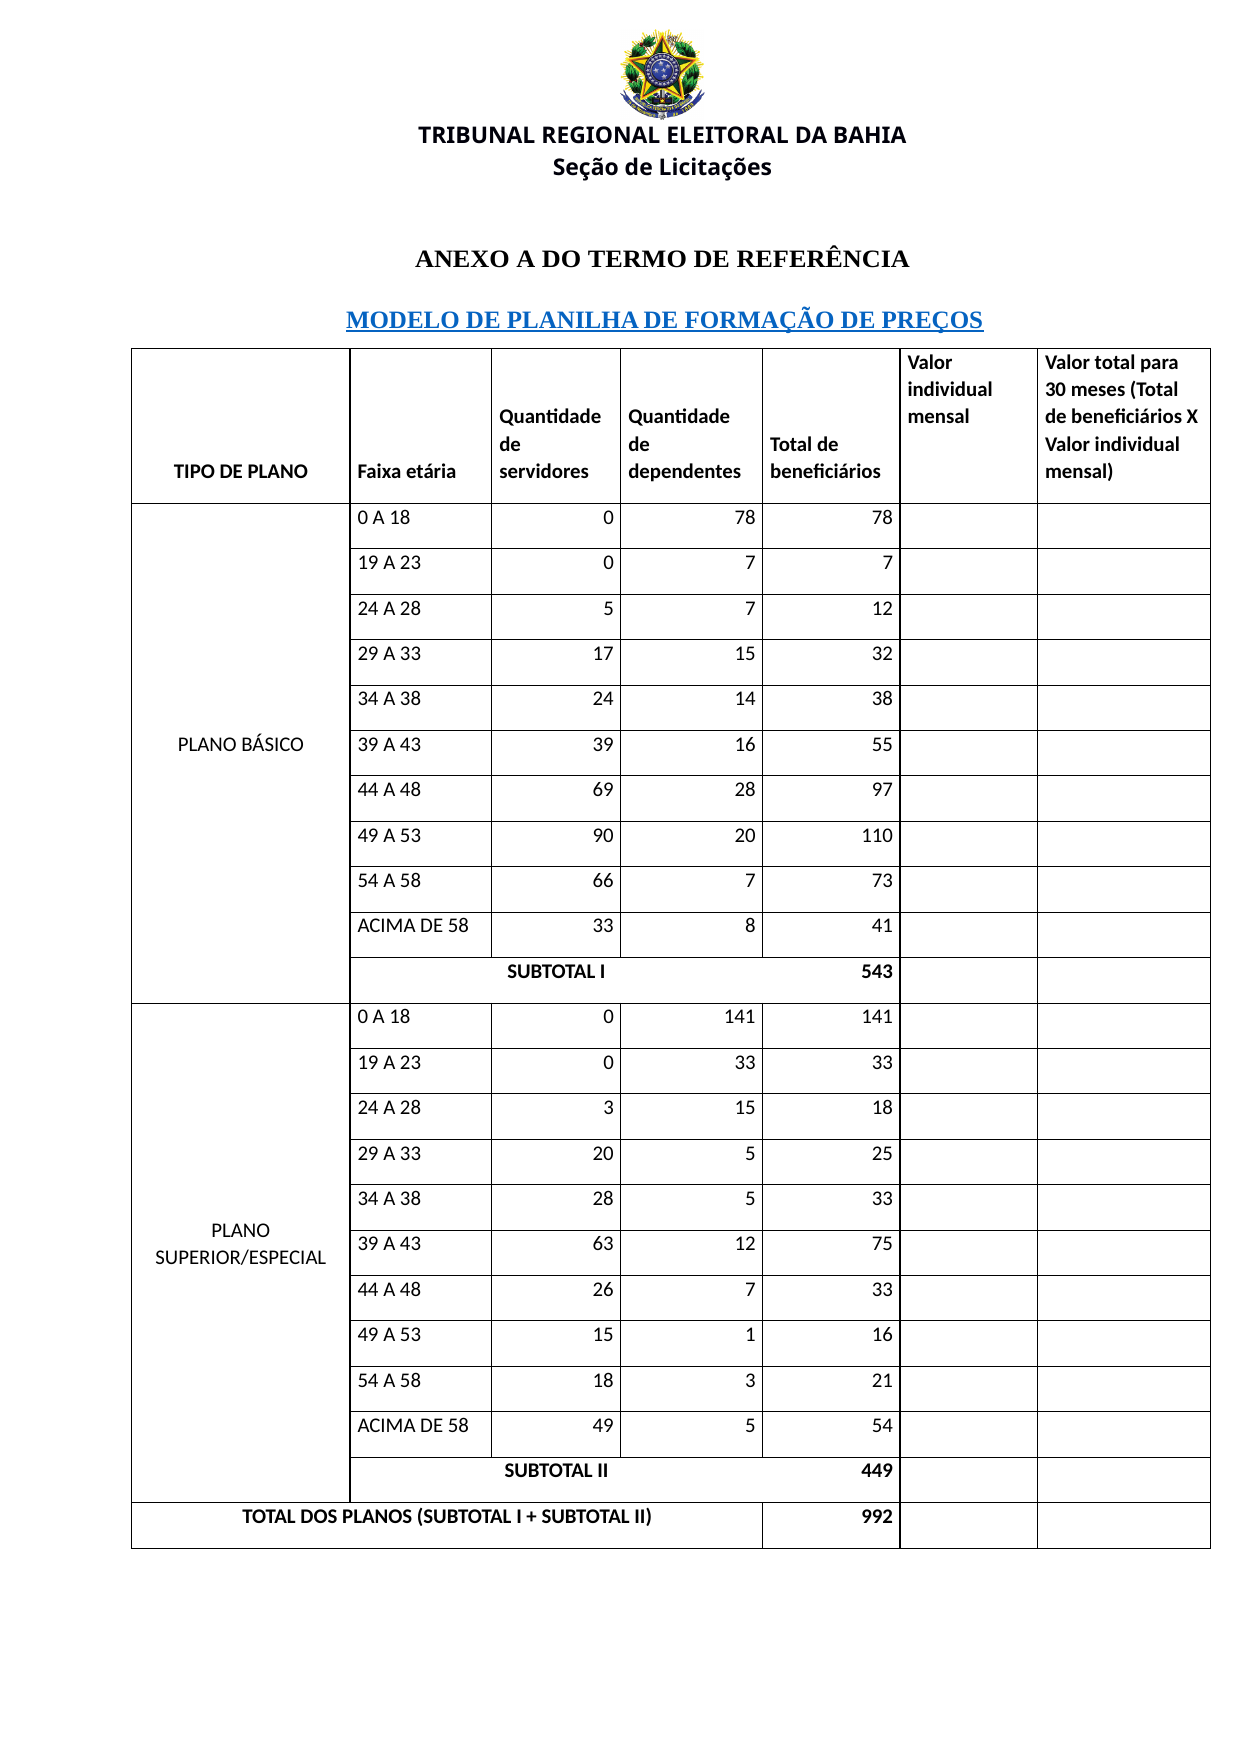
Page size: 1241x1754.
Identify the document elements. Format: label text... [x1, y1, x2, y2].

table_cell 39 A 43 [351, 731, 491, 775]
table_cell 63 [492, 1231, 620, 1275]
table_cell 78 [763, 504, 899, 548]
table_cell 0 [492, 1049, 620, 1093]
table_cell [1038, 640, 1210, 684]
table_cell ACIMA DE 58 [351, 1412, 491, 1457]
table_cell 141 [621, 1004, 762, 1048]
table_cell 66 [492, 867, 620, 912]
table_cell [1038, 1185, 1210, 1229]
table_cell [1038, 913, 1210, 957]
table_cell [901, 1231, 1037, 1275]
table_cell [1038, 1004, 1210, 1048]
table_cell 49 [492, 1412, 620, 1457]
table_header Quantidade de dependentes [621, 349, 762, 503]
table_cell 54 A 58 [351, 867, 491, 912]
table_cell 0 [492, 504, 620, 548]
table_cell 16 [621, 731, 762, 775]
table_cell [901, 867, 1037, 912]
table_cell SUBTOTAL I [351, 958, 763, 1002]
table_cell 28 [492, 1185, 620, 1229]
table_cell 29 A 33 [351, 640, 491, 684]
table_cell [901, 913, 1037, 957]
table_cell 33 [621, 1049, 762, 1093]
table_cell [901, 504, 1037, 548]
table_cell 75 [763, 1231, 899, 1275]
table_cell 73 [763, 867, 899, 912]
table_cell [1038, 1231, 1210, 1275]
table_cell 16 [763, 1321, 899, 1366]
table_cell 0 [492, 549, 620, 594]
table_cell 39 [492, 731, 620, 775]
table_cell [901, 1049, 1037, 1093]
table_cell [1038, 1276, 1210, 1320]
table_cell [1038, 776, 1210, 821]
text ANEXO A DO TERMO DE REFERÊNCIA [133, 244, 1192, 273]
table_cell 29 A 33 [351, 1140, 491, 1184]
table_cell TOTAL DOS PLANOS (SUBTOTAL I + SUBTOTAL II) [132, 1503, 762, 1547]
table_cell 24 [492, 686, 620, 730]
table_cell 0 A 18 [351, 504, 491, 548]
table_cell [1038, 1367, 1210, 1411]
table_cell ACIMA DE 58 [351, 913, 491, 957]
table_header Faixa etária [351, 349, 491, 503]
table_cell 12 [763, 595, 899, 639]
table_cell [901, 1458, 1037, 1502]
table_cell 7 [621, 549, 762, 594]
table_cell 543 [763, 958, 899, 1002]
table_cell 15 [621, 640, 762, 684]
table_cell [1038, 1321, 1210, 1366]
table_cell 19 A 23 [351, 549, 491, 594]
table_cell [901, 822, 1037, 866]
table_cell 12 [621, 1231, 762, 1275]
table_cell 5 [621, 1140, 762, 1184]
table_cell [901, 595, 1037, 639]
table_header Total de beneficiários [763, 349, 899, 503]
table_cell 7 [763, 549, 899, 594]
table_cell 54 [763, 1412, 899, 1457]
table_cell [901, 776, 1037, 821]
table_cell 0 [492, 1004, 620, 1048]
table_cell 78 [621, 504, 762, 548]
table_cell [901, 1276, 1037, 1320]
table_cell 14 [621, 686, 762, 730]
table_cell 5 [621, 1412, 762, 1457]
table_cell 3 [492, 1094, 620, 1139]
table_cell 24 A 28 [351, 595, 491, 639]
table_cell [1038, 1140, 1210, 1184]
table_cell [1038, 1458, 1210, 1502]
table_cell [1038, 822, 1210, 866]
table_cell 33 [763, 1276, 899, 1320]
table_cell 33 [492, 913, 620, 957]
table_cell 90 [492, 822, 620, 866]
table_cell [1038, 686, 1210, 730]
table_cell 44 A 48 [351, 1276, 491, 1320]
text MODELO DE PLANILHA DE FORMAÇÃO DE PREÇOS [133, 302, 1196, 335]
table_cell [1038, 731, 1210, 775]
table_cell 18 [492, 1367, 620, 1411]
table_cell 41 [763, 913, 899, 957]
table_header TIPO DE PLANO [132, 349, 349, 503]
table_cell SUBTOTAL II [351, 1458, 763, 1502]
table_cell 54 A 58 [351, 1367, 491, 1411]
table_cell [901, 1094, 1037, 1139]
table_cell [1038, 1412, 1210, 1457]
table_cell [901, 549, 1037, 594]
table_cell 33 [763, 1185, 899, 1229]
table_cell 5 [492, 595, 620, 639]
table_cell [1038, 549, 1210, 594]
table_cell 110 [763, 822, 899, 866]
table_cell 15 [621, 1094, 762, 1139]
table_cell 39 A 43 [351, 1231, 491, 1275]
table_cell 0 A 18 [351, 1004, 491, 1048]
table_header Valor individual mensal [901, 349, 1037, 503]
table_cell [1038, 1049, 1210, 1093]
table_cell 24 A 28 [351, 1094, 491, 1139]
table_cell 26 [492, 1276, 620, 1320]
table_cell 7 [621, 1276, 762, 1320]
table_cell [901, 958, 1037, 1002]
table_cell [901, 1412, 1037, 1457]
table_cell 97 [763, 776, 899, 821]
table_cell 20 [492, 1140, 620, 1184]
table_header Quantidade de servidores [492, 349, 620, 503]
table_cell [1038, 958, 1210, 1002]
table_cell [901, 1004, 1037, 1048]
table_cell [901, 1503, 1037, 1547]
table_cell 55 [763, 731, 899, 775]
table_cell [901, 640, 1037, 684]
table_cell 69 [492, 776, 620, 821]
table_cell 5 [621, 1185, 762, 1229]
table_cell 44 A 48 [351, 776, 491, 821]
table_cell [1038, 595, 1210, 639]
table_cell PLANO BÁSICO [132, 504, 349, 1002]
table_cell 8 [621, 913, 762, 957]
table_cell 28 [621, 776, 762, 821]
table_cell 38 [763, 686, 899, 730]
table_cell 25 [763, 1140, 899, 1184]
table_cell [901, 686, 1037, 730]
table_cell 7 [621, 595, 762, 639]
table_cell [901, 1321, 1037, 1366]
table_cell 3 [621, 1367, 762, 1411]
table_cell [901, 1367, 1037, 1411]
table_cell 49 A 53 [351, 1321, 491, 1366]
table_cell [901, 1140, 1037, 1184]
table_cell 141 [763, 1004, 899, 1048]
table_cell 49 A 53 [351, 822, 491, 866]
table_cell 992 [763, 1503, 899, 1547]
table_cell 19 A 23 [351, 1049, 491, 1093]
table_cell 34 A 38 [351, 1185, 491, 1229]
table_cell 32 [763, 640, 899, 684]
table_cell 33 [763, 1049, 899, 1093]
table_cell [901, 731, 1037, 775]
table_cell 449 [763, 1458, 899, 1502]
table_cell [1038, 867, 1210, 912]
table_cell 17 [492, 640, 620, 684]
table_cell 34 A 38 [351, 686, 491, 730]
table_cell [1038, 1094, 1210, 1139]
table_cell 18 [763, 1094, 899, 1139]
table_cell 20 [621, 822, 762, 866]
table_cell [901, 1185, 1037, 1229]
table_cell PLANO SUPERIOR/ESPECIAL [132, 1004, 349, 1502]
table_cell 21 [763, 1367, 899, 1411]
table_cell 1 [621, 1321, 762, 1366]
table_cell 7 [621, 867, 762, 912]
table_header Valor total para 30 meses (Total de beneficiários X Valor individual mensal) [1038, 349, 1210, 503]
table_cell [1038, 1503, 1210, 1547]
table_cell [1038, 504, 1210, 548]
table_cell 15 [492, 1321, 620, 1366]
